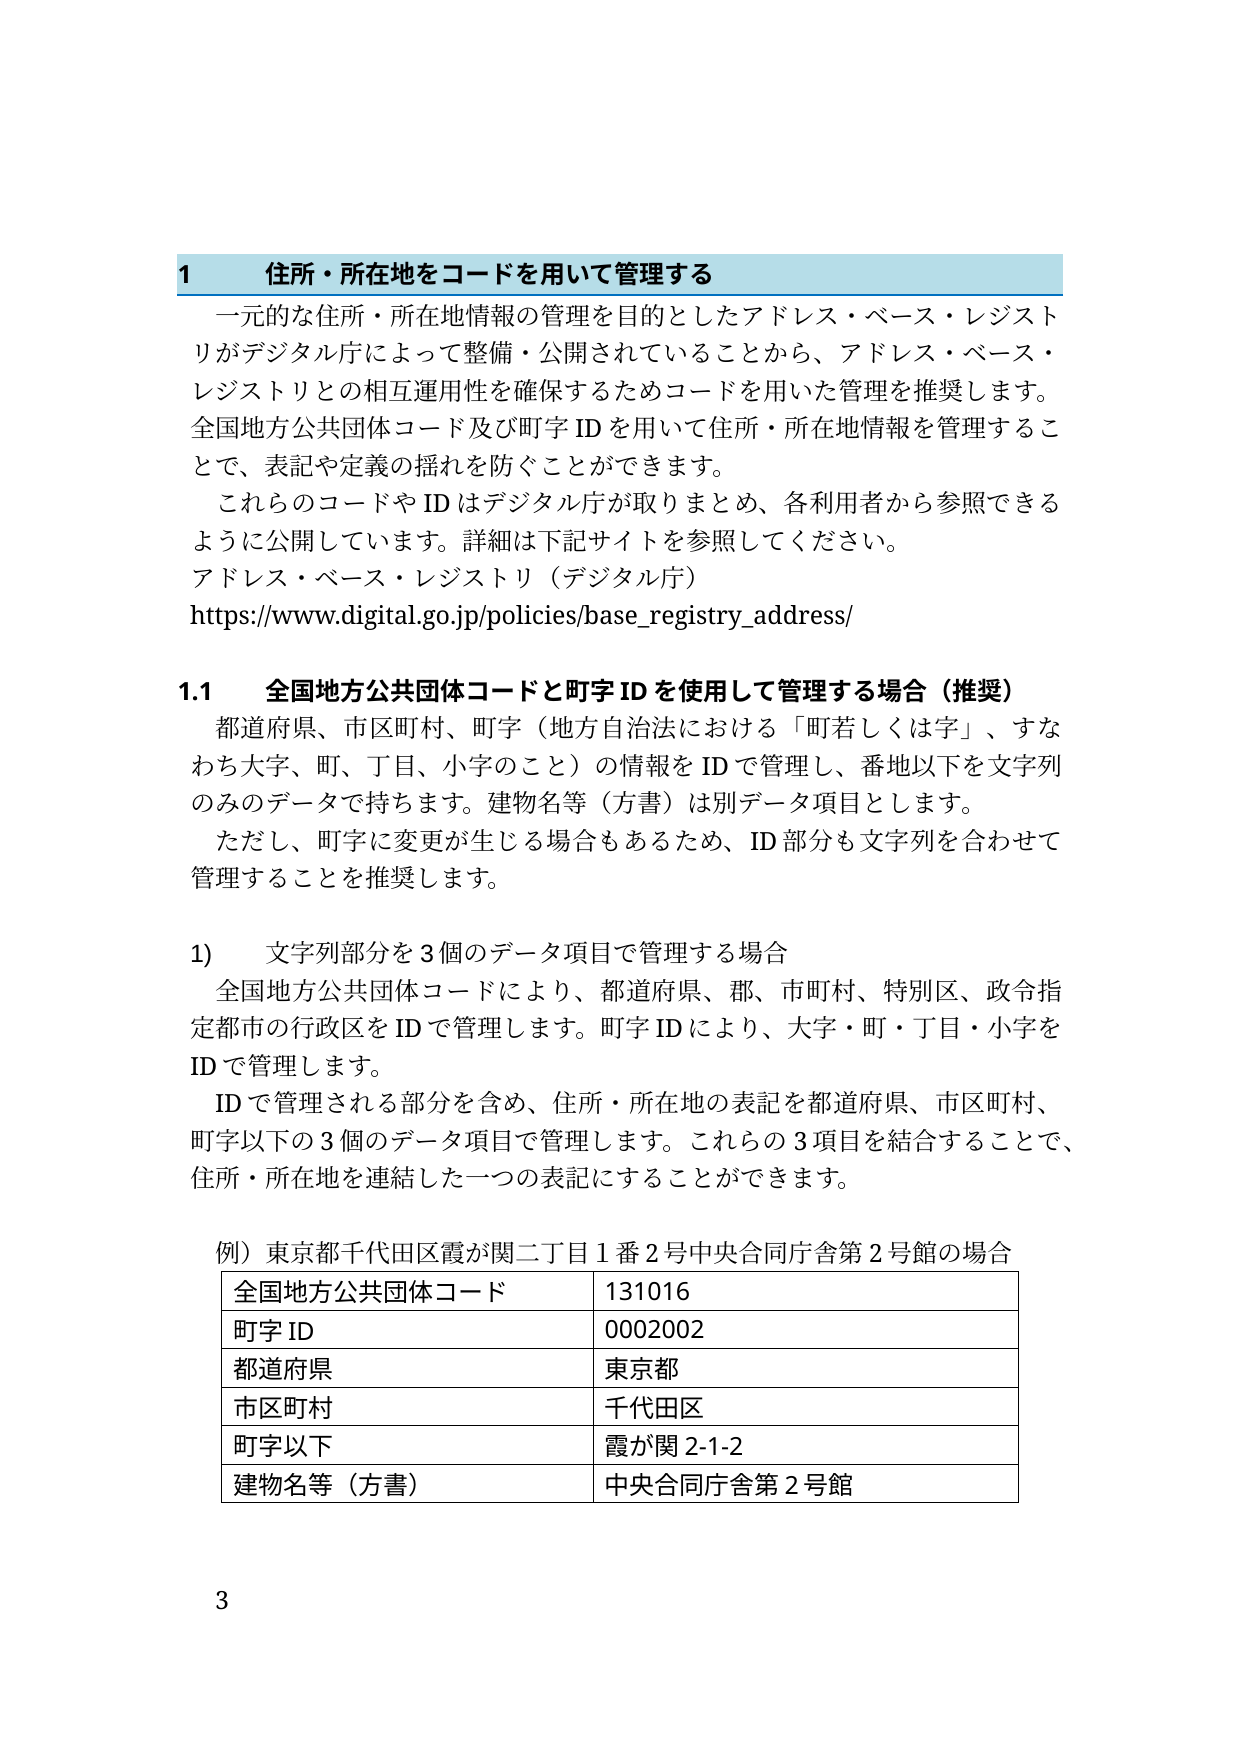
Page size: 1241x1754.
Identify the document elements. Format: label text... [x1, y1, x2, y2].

subtitle 文字列部分を3個のデータ項目で管理する場合 [190, 933, 1063, 971]
table_cell 市区町村 [222, 1388, 593, 1425]
text 全国地方公共団体コードにより、都道府県、郡、市町村、特別区、政令指定都市の行政区をIDで管理します。町字IDにより、大字・町・丁目・小字をIDで管理します。 [190, 971, 1063, 1083]
table_cell 0002002 [594, 1311, 1018, 1348]
table_header 131016 [594, 1272, 1018, 1309]
table_cell 中央合同庁舎第2号館 [594, 1465, 1018, 1502]
subtitle 住所・所在地をコードを用いて管理する [177, 254, 1063, 294]
text これらのコードやIDはデジタル庁が取りまとめ、各利用者から参照できるように公開しています。詳細は下記サイトを参照してください。 アドレス・ベース・レジストリ（デジタル庁） https://www.digital.go.jp/policies/base_registry_address/ [190, 483, 1063, 633]
text 一元的な住所・所在地情報の管理を目的としたアドレス・ベース・レジストリがデジタル庁によって整備・公開されていることから、アドレス・ベース・レジストリとの相互運用性を確保するためコードを用いた管理を推奨します。全国地方公共団体コード及び町字IDを用いて住所・所在地情報を管理することで、表記や定義の揺れを防ぐことができます。 [190, 296, 1063, 483]
table_cell 建物名等（方書） [222, 1465, 593, 1502]
table_header 全国地方公共団体コード [222, 1272, 593, 1309]
subtitle 全国地方公共団体コードと町字IDを使用して管理する場合（推奨） [177, 671, 1063, 708]
table_cell 町字ID [222, 1311, 593, 1348]
table_cell 都道府県 [222, 1349, 593, 1387]
table_cell 町字以下 [222, 1426, 593, 1464]
text 都道府県、市区町村、町字（地方自治法における「町若しくは字」、すなわち大字、町、丁目、小字のこと）の情報をIDで管理し、番地以下を文字列のみのデータで持ちます。建物名等（方書）は別データ項目とします。 [190, 708, 1063, 821]
text ただし、町字に変更が生じる場合もあるため、ID部分も文字列を合わせて管理することを推奨します。 [190, 821, 1063, 896]
text IDで管理される部分を含め、住所・所在地の表記を都道府県、市区町村、町字以下の3個のデータ項目で管理します。これらの3項目を結合することで、住所・所在地を連結した一つの表記にすることができます。 [190, 1083, 1063, 1196]
table_cell 東京都 [594, 1349, 1018, 1387]
text 例）東京都千代田区霞が関二丁目１番2号中央合同庁舎第2号館の場合 [190, 1233, 1063, 1271]
table_cell 千代田区 [594, 1388, 1018, 1425]
table_cell 霞が関2-1-2 [594, 1426, 1018, 1464]
